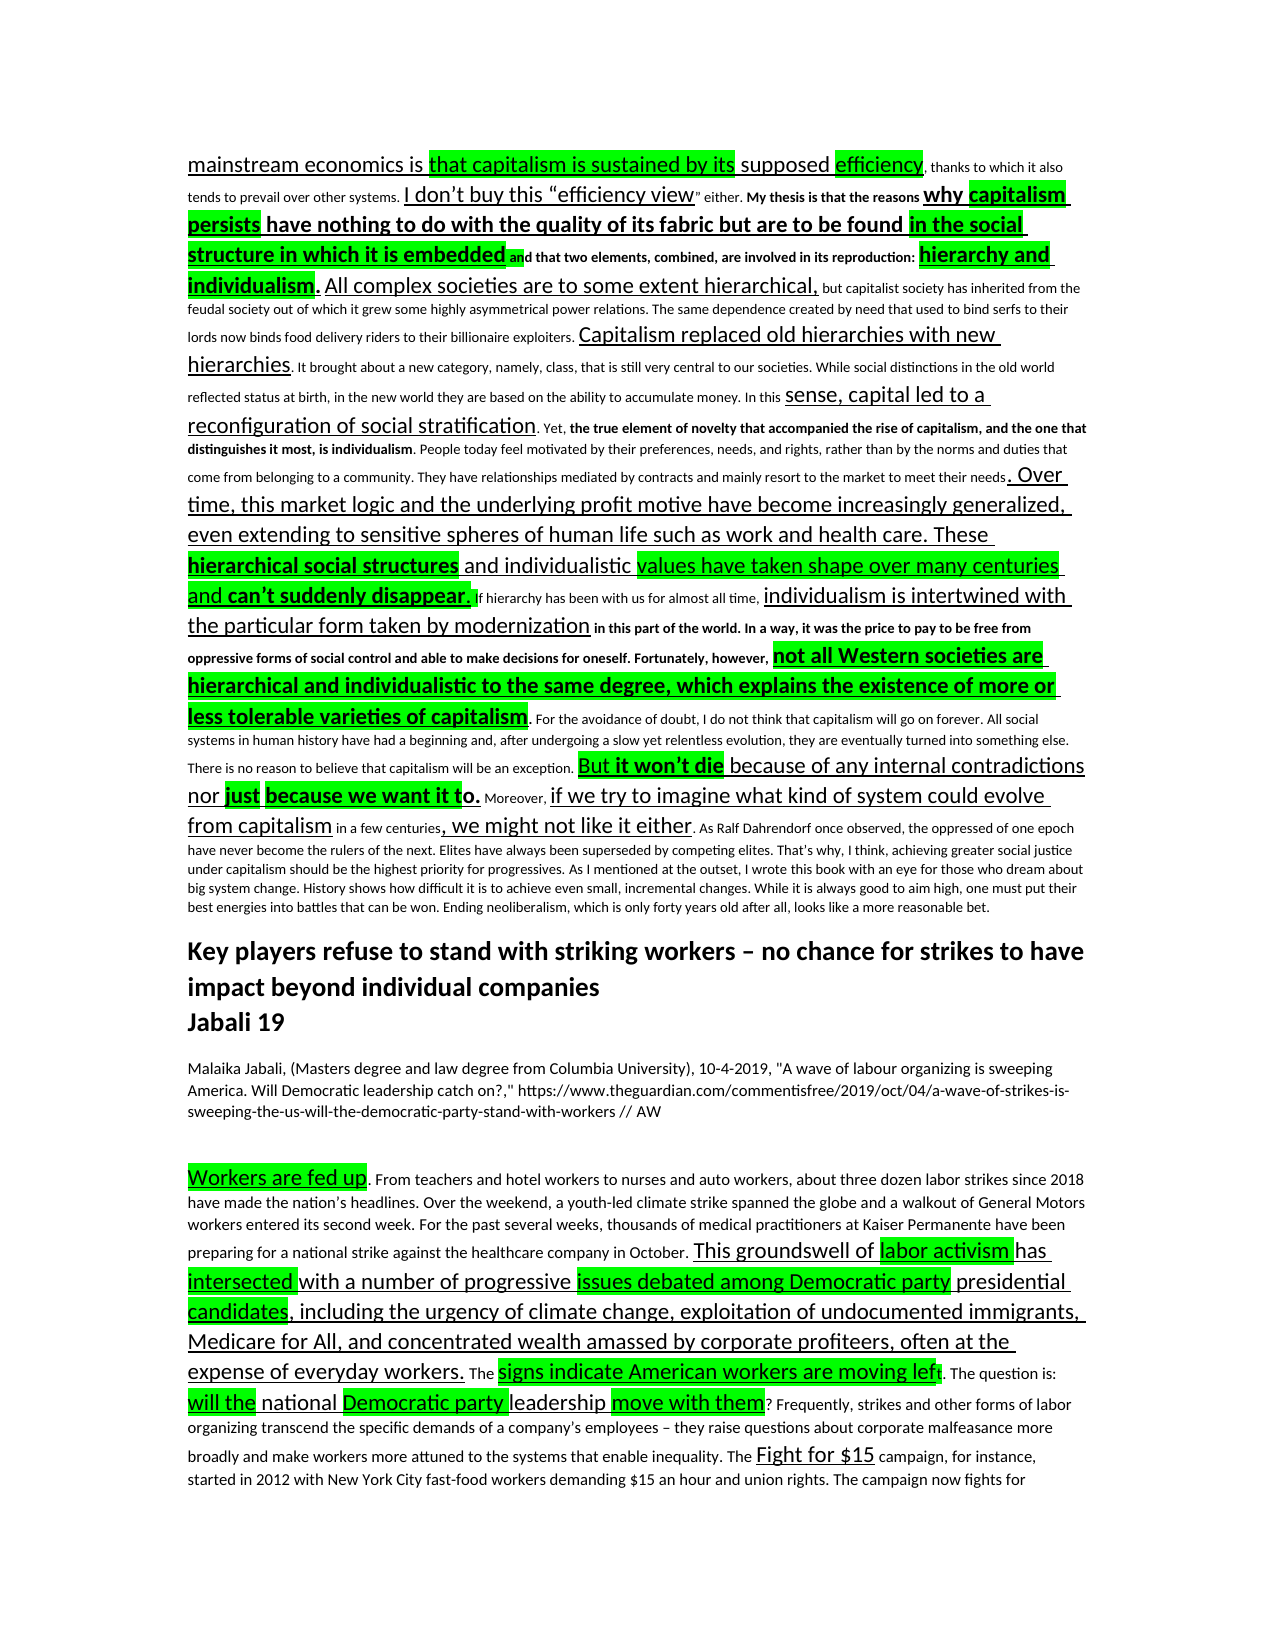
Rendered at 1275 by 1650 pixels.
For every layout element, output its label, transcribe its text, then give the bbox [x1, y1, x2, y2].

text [187, 1140, 1087, 1490]
text Malaika Jabali, (Masters degree and law degree from Columbia University), 10-4-2019, "A wave of labour organizing is sweeping America. Will Democratic leadership catch on?," https://www.theguardian.com/commentisfree/2019/oct/04/a-wave-of-strikes-is-sweeping-the-us-will-the-democratic-party-stand-with-workers // AW [187, 1058, 1087, 1122]
text Key players refuse to stand with striking workers – no chance for strikes to have impact beyond individual companies [187, 934, 1087, 1003]
text Jabali 19 [187, 1006, 1087, 1039]
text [187, 150, 1087, 916]
